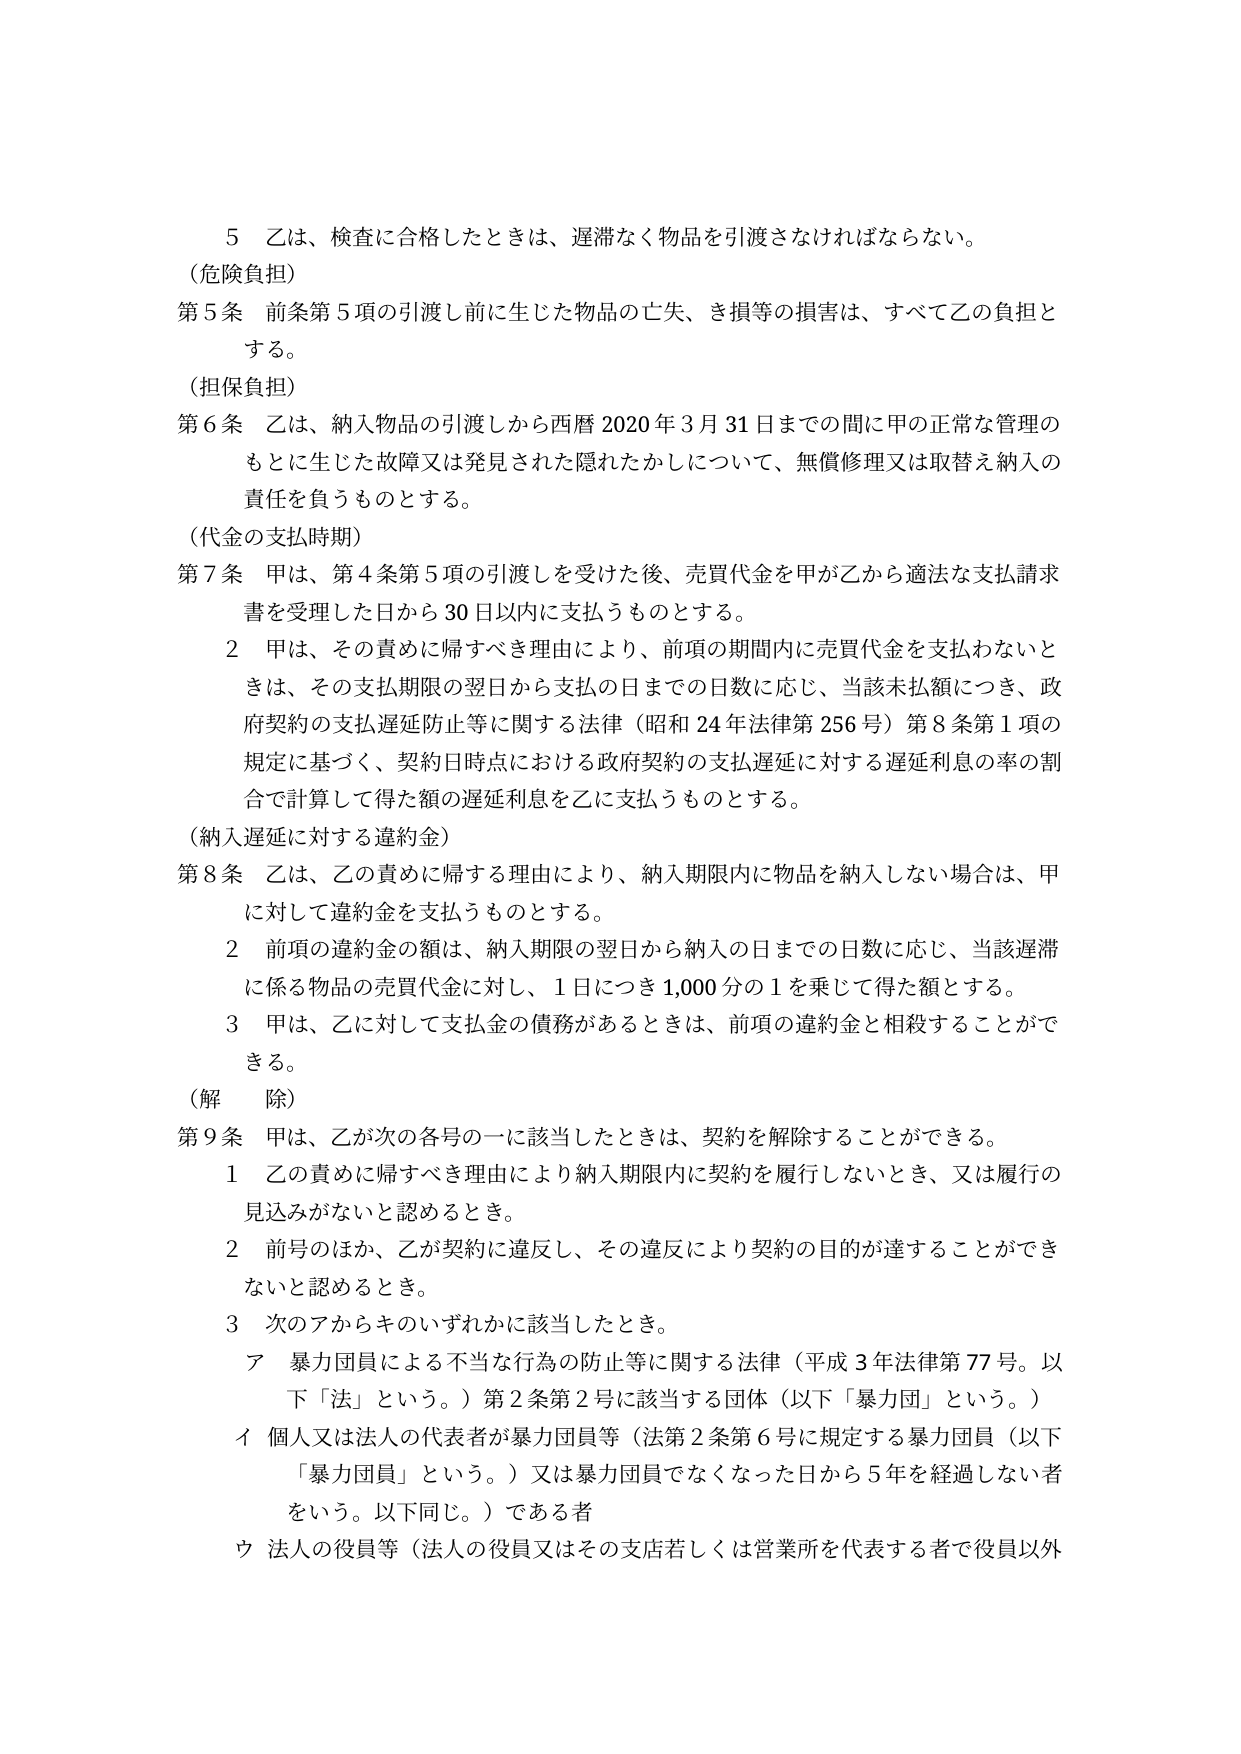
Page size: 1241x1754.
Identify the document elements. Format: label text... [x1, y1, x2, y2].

text 第８条 乙は、乙の責めに帰する理由により、納入期限内に物品を納入しない場合は、甲に対して違約金を支払うものとする。 [177, 854, 1063, 929]
text （解 除） [177, 1079, 1063, 1117]
text ５ 乙は、検査に合格したときは、遅滞なく物品を引渡さなければならない。 [177, 217, 1063, 254]
text 第９条 甲は、乙が次の各号の一に該当したときは、契約を解除することができる。 [177, 1117, 1063, 1154]
text ２ 前項の違約金の額は、納入期限の翌日から納入の日までの日数に応じ、当該遅滞に係る物品の売買代金に対し、１日につき1,000分の１を乗じて得た額とする。 [221, 929, 1063, 1004]
text 第６条 乙は、納入物品の引渡しから西暦2020年３月31日までの間に甲の正常な管理のもとに生じた故障又は発見された隠れたかしについて、無償修理又は取替え納入の責任を負うものとする。 [177, 404, 1063, 517]
text ３ 甲は、乙に対して支払金の債務があるときは、前項の違約金と相殺することができる。 [221, 1004, 1063, 1079]
text ２ 前号のほか、乙が契約に違反し、その違反により契約の目的が達することができないと認めるとき。 [221, 1229, 1063, 1304]
text （代金の支払時期） [177, 517, 1063, 554]
text （危険負担） [177, 254, 1063, 292]
text 第７条 甲は、第４条第５項の引渡しを受けた後、売買代金を甲が乙から適法な支払請求書を受理した日から30日以内に支払うものとする。 [177, 554, 1063, 629]
text 第５条 前条第５項の引渡し前に生じた物品の亡失、き損等の損害は、すべて乙の負担とする。 [177, 292, 1063, 367]
text イ 個人又は法人の代表者が暴力団員等（法第２条第６号に規定する暴力団員（以下「暴力団員」という。）又は暴力団員でなくなった日から５年を経過しない者をいう。以下同じ。）である者 [177, 1417, 1063, 1529]
text ２ 甲は、その責めに帰すべき理由により、前項の期間内に売買代金を支払わないときは、その支払期限の翌日から支払の日までの日数に応じ、当該未払額につき、政府契約の支払遅延防止等に関する法律（昭和24年法律第256号）第８条第１項の規定に基づく、契約日時点における政府契約の支払遅延に対する遅延利息の率の割合で計算して得た額の遅延利息を乙に支払うものとする。 [221, 629, 1063, 817]
text ア 暴力団員による不当な行為の防止等に関する法律（平成3年法律第77号。以下「法」という。）第２条第２号に該当する団体（以下「暴力団」という。） [177, 1342, 1063, 1417]
text １ 乙の責めに帰すべき理由により納入期限内に契約を履行しないとき、又は履行の見込みがないと認めるとき。 [221, 1154, 1063, 1229]
text ３ 次のアからキのいずれかに該当したとき。 [221, 1304, 1063, 1342]
text （納入遅延に対する違約金） [177, 817, 1063, 854]
text （担保負担） [177, 367, 1063, 404]
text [177, 1529, 1063, 1567]
